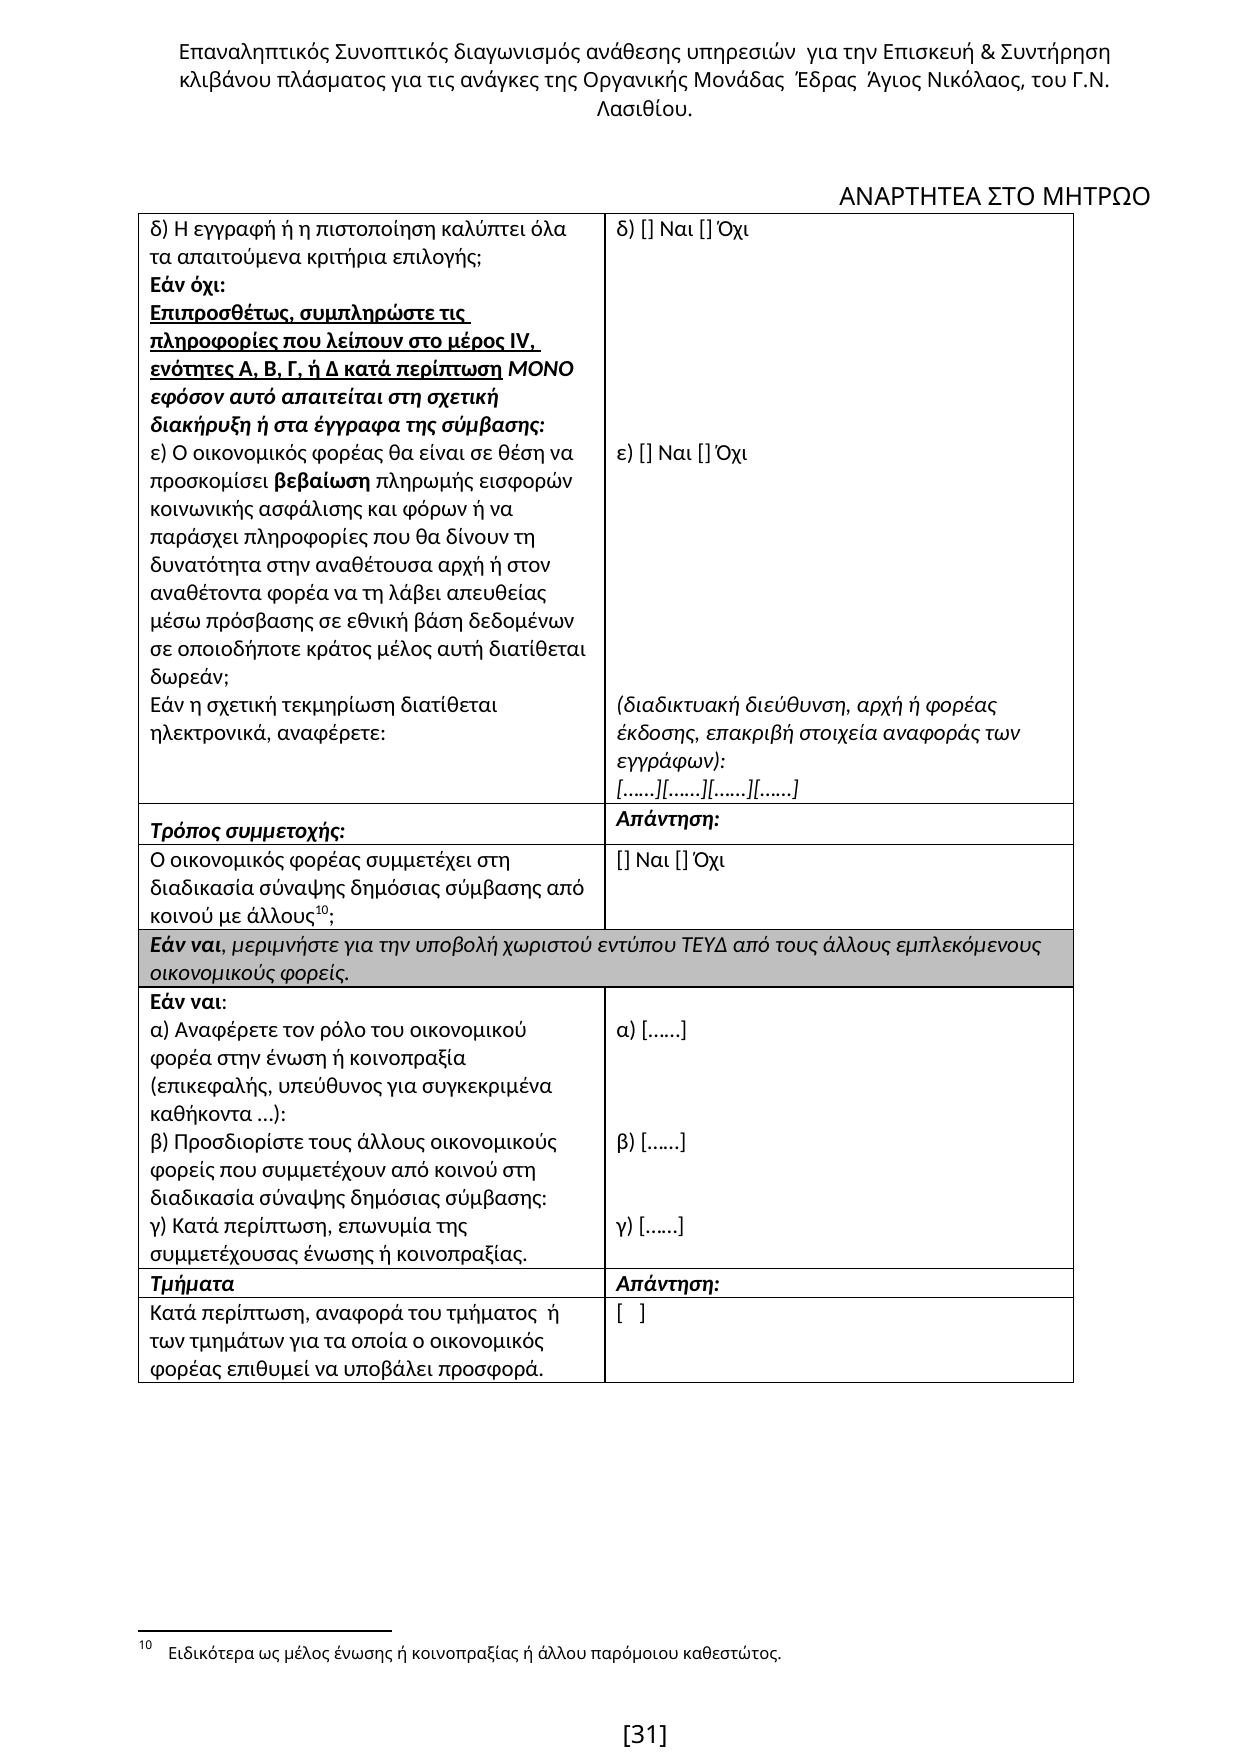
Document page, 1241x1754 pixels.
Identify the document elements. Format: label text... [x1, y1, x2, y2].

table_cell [139, 214, 604, 803]
table_cell [ ] [606, 1298, 1073, 1382]
table_cell Τρόπος συμμετοχής: [139, 804, 604, 844]
table_cell Απάντηση: [606, 804, 1073, 844]
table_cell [606, 214, 1073, 803]
table_cell Τμήματα [139, 1269, 604, 1297]
table_cell Απάντηση: [606, 1269, 1073, 1297]
table_cell α) [……] β) [……] γ) [……] [606, 988, 1073, 1268]
table_cell Κατά περίπτωση, αναφορά του τμήματος ή των τμημάτων για τα οποία ο οικονομικός φορέας επιθυμεί να υποβάλει προσφορά. [139, 1298, 604, 1382]
table_cell Εάν ναι, μεριμνήστε για την υποβολή χωριστού εντύπου ΤΕΥΔ από τους άλλους εμπλεκόμενους οικονομικούς φορείς. [139, 930, 1073, 986]
table_cell Ο οικονομικός φορέας συμμετέχει στη διαδικασία σύναψης δημόσιας σύμβασης από κοινού με άλλους; [139, 845, 604, 929]
table_cell Εάν ναι: α) Αναφέρετε τον ρόλο του οικονομικού φορέα στην ένωση ή κοινοπραξία (επικεφαλής, υπεύθυνος για συγκεκριμένα καθήκοντα …): β) Προσδιορίστε τους άλλους οικονομικούς φορείς που συμμετέχουν από κοινού στη διαδικασία σύναψης δημόσιας σύμβασης: γ) Κατά περίπτωση, επωνυμία της συμμετέχουσας ένωσης ή κοινοπραξίας. [139, 988, 604, 1268]
table_cell [] Ναι [] Όχι [606, 845, 1073, 929]
